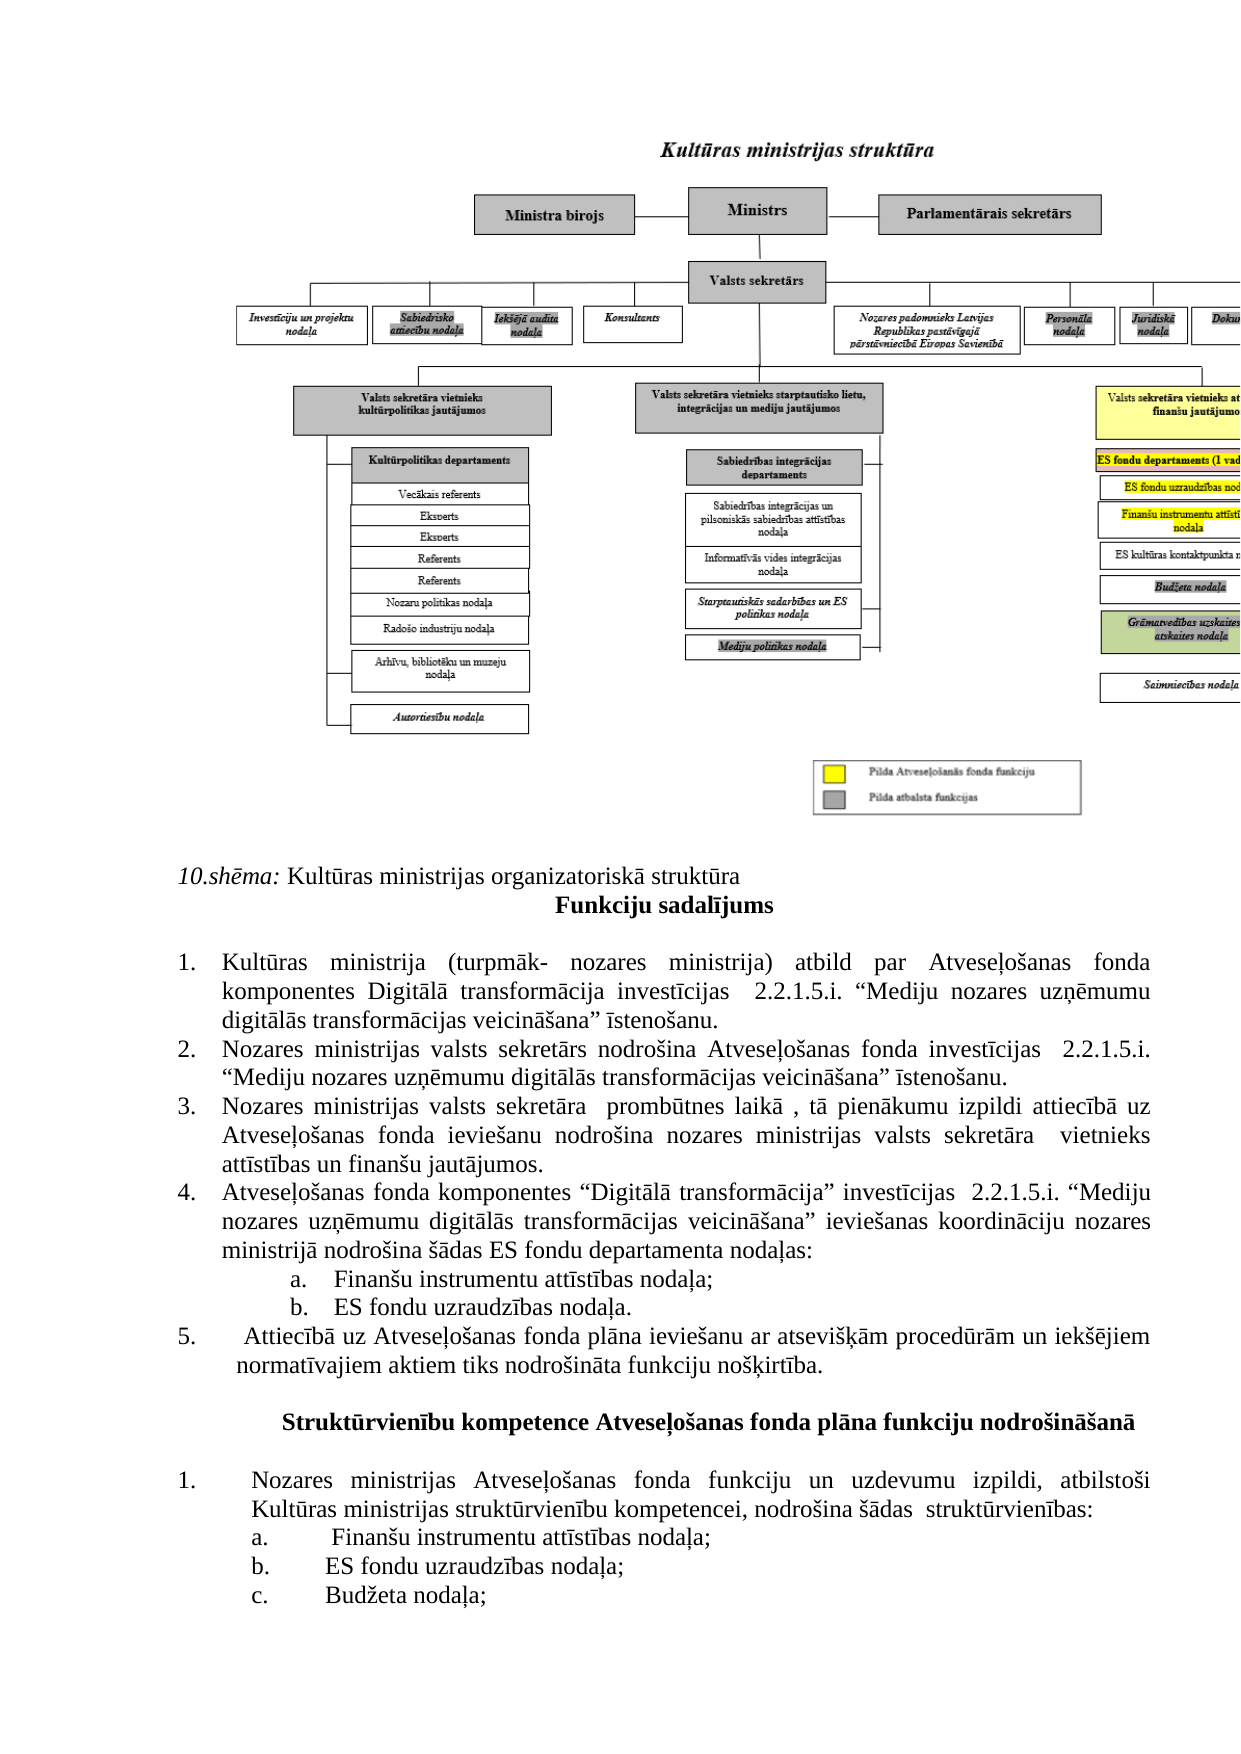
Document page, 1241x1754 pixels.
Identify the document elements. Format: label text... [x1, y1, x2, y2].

list Nozares ministrijas valsts sekretārs nodrošina Atveseļošanas fonda investīcijas 2.2.1.5.i. “Mediju nozares uzņēmumu digitālās transformācijas veicināšana” īstenošanu. [177, 1034, 1152, 1091]
list Attiecībā uz Atveseļošanas fonda plāna ieviešanu ar atsevišķām procedūrām un iekšējiem normatīvajiem aktiem tiks nodrošināta funkciju nošķirtība. [177, 1321, 1152, 1379]
list Kultūras ministrija (turpmāk- nozares ministrija) atbild par Atveseļošanas fonda komponentes Digitālā transformācija investīcijas 2.2.1.5.i. “Mediju nozares uzņēmumu digitālās transformācijas veicināšana” īstenošanu. [177, 947, 1152, 1034]
list Nozares ministrijas Atveseļošanas fonda funkciju un uzdevumu izpildi, atbilstoši Kultūras ministrijas struktūrvienību kompetencei, nodrošina šādas struktūrvienības: [177, 1465, 1152, 1522]
list Finanšu instrumentu attīstības nodaļa; [251, 1522, 1152, 1551]
text 10.shēma: Kultūras ministrijas organizatoriskā struktūra [177, 861, 1152, 890]
list ES fondu uzraudzības nodaļa; [251, 1551, 1152, 1580]
list Atveseļošanas fonda komponentes “Digitālā transformācija” investīcijas 2.2.1.5.i. “Mediju nozares uzņēmumu digitālās transformācijas veicināšana” ieviešanas koordināciju nozares ministrijā nodrošina šādas ES fondu departamenta nodaļas: [177, 1177, 1152, 1264]
list Finanšu instrumentu attīstības nodaļa; [290, 1264, 1152, 1292]
list ES fondu uzraudzības nodaļa. [290, 1292, 1152, 1321]
text Struktūrvienību kompetence Atveseļošanas fonda plāna funkciju nodrošināšanā [177, 1407, 1152, 1436]
list Nozares ministrijas valsts sekretāra prombūtnes laikā , tā pienākumu izpildi attiecībā uz Atveseļošanas fonda ieviešanu nodrošina nozares ministrijas valsts sekretāra vietnieks attīstības un finanšu jautājumos. [177, 1091, 1152, 1177]
picture [236, 131, 1241, 833]
list Budžeta nodaļa; [251, 1580, 1152, 1609]
text Funkciju sadalījums [177, 890, 1152, 919]
